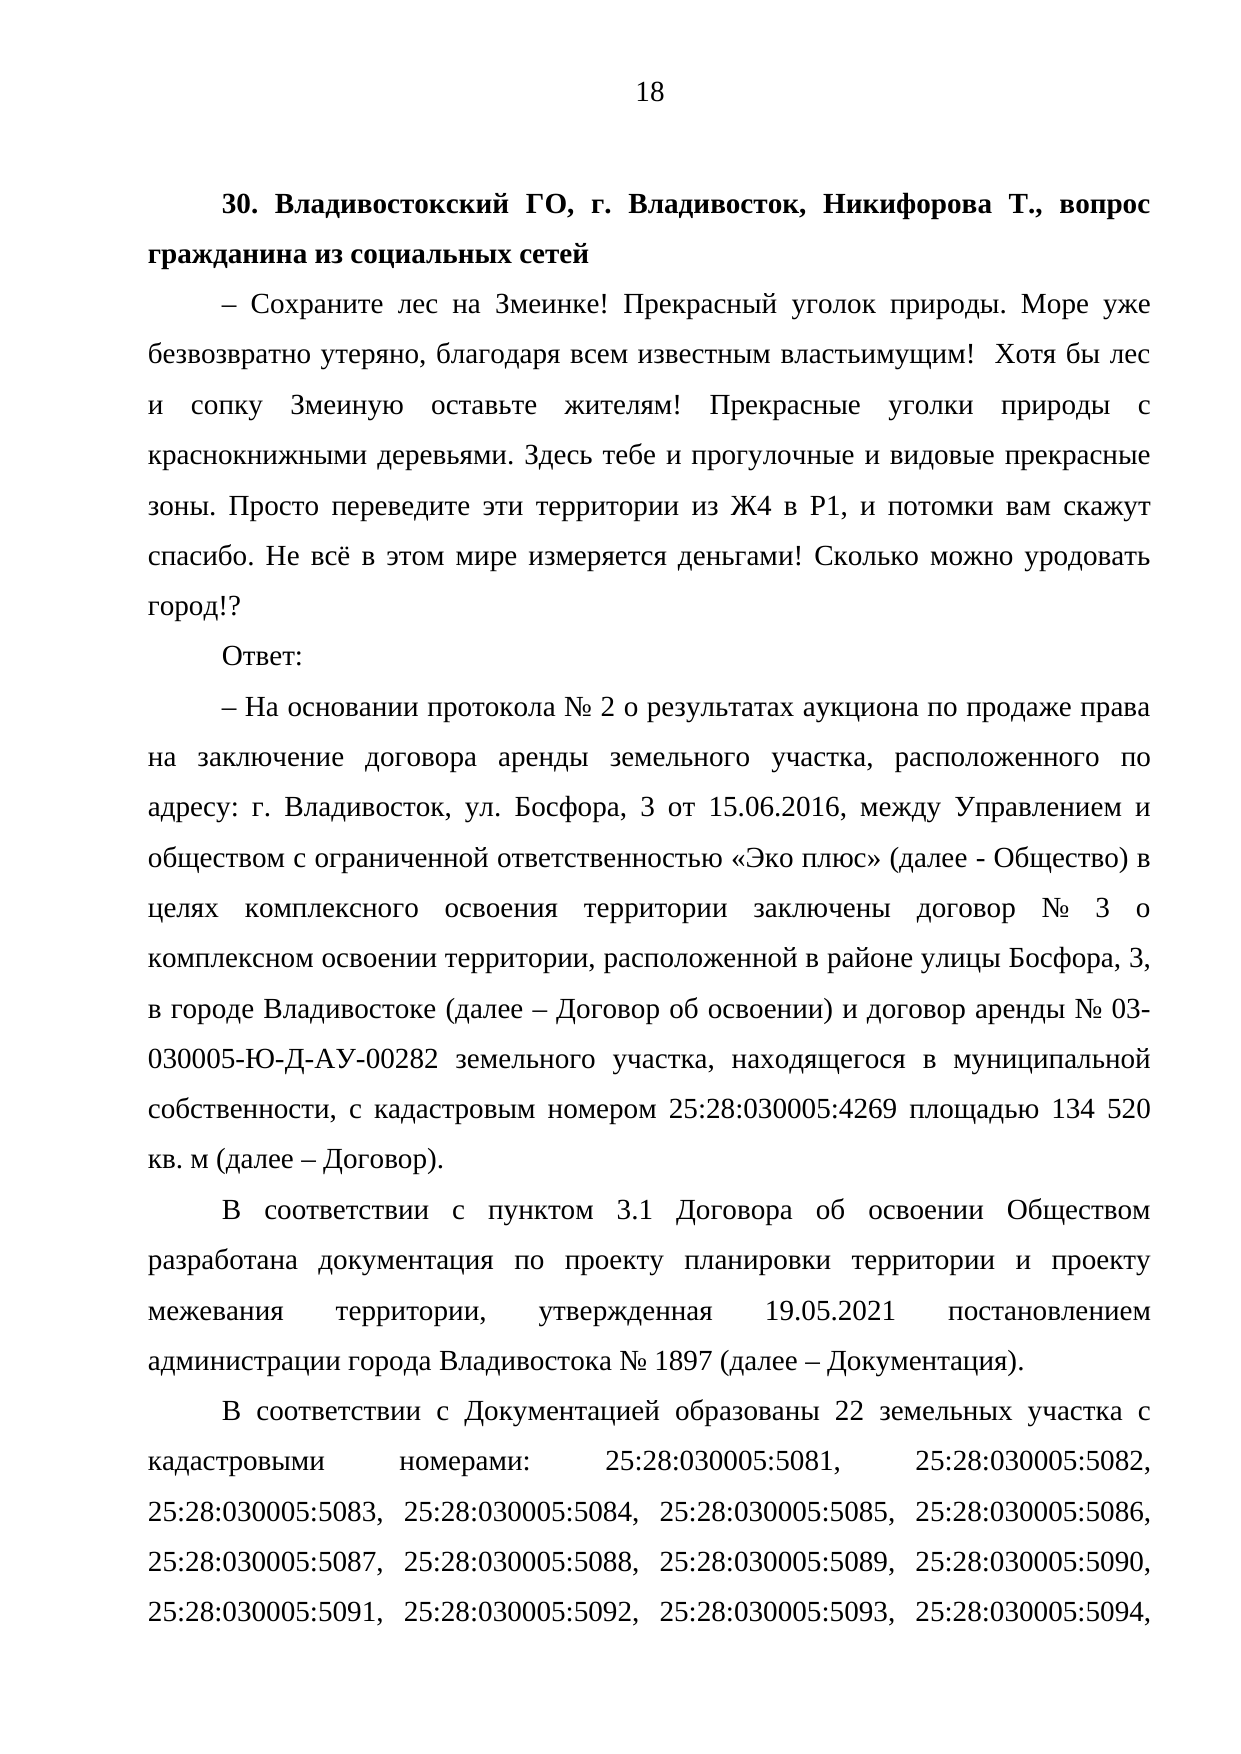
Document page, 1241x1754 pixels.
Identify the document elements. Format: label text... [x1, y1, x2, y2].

text В соответствии с пунктом 3.1 Договора об освоении Обществом разработана документация по проекту планировки территории и проекту межевания территории, утвержденная 19.05.2021 постановлением администрации города Владивостока № 1897 (далее – Документация). [148, 1192, 1152, 1376]
text – Сохраните лес на Змеинке! Прекрасный уголок природы. Море уже безвозвратно утеряно, благодаря всем известным властьимущим! Хотя бы лес и сопку Змеиную оставьте жителям! Прекрасные уголки природы с краснокнижными деревьями. Здесь тебе и прогулочные и видовые прекрасные зоны. Просто переведите эти территории из Ж4 в Р1, и потомки вам скажут спасибо. Не всё в этом мире измеряется деньгами! Сколько можно уродовать город!? [148, 286, 1152, 622]
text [148, 1393, 1152, 1628]
text 30. Владивостокский ГО, г. Владивосток, Никифорова Т., вопрос гражданина из социальных сетей [148, 186, 1152, 269]
text – На основании протокола № 2 о результатах аукциона по продаже права на заключение договора аренды земельного участка, расположенного по адресу: г. Владивосток, ул. Босфора, 3 от 15.06.2016, между Управлением и обществом с ограниченной ответственностью «Эко плюс» (далее - Общество) в целях комплексного освоения территории заключены договор № 3 о комплексном освоении территории, расположенной в районе улицы Босфора, 3, в городе Владивостоке (далее – Договор об освоении) и договор аренды № 03-030005-Ю-Д-АУ-00282 земельного участка, находящегося в муниципальной собственности, с кадастровым номером 25:28:030005:4269 площадью 134 520 кв. м (далее – Договор). [148, 689, 1152, 1175]
text Ответ: [148, 638, 1152, 672]
